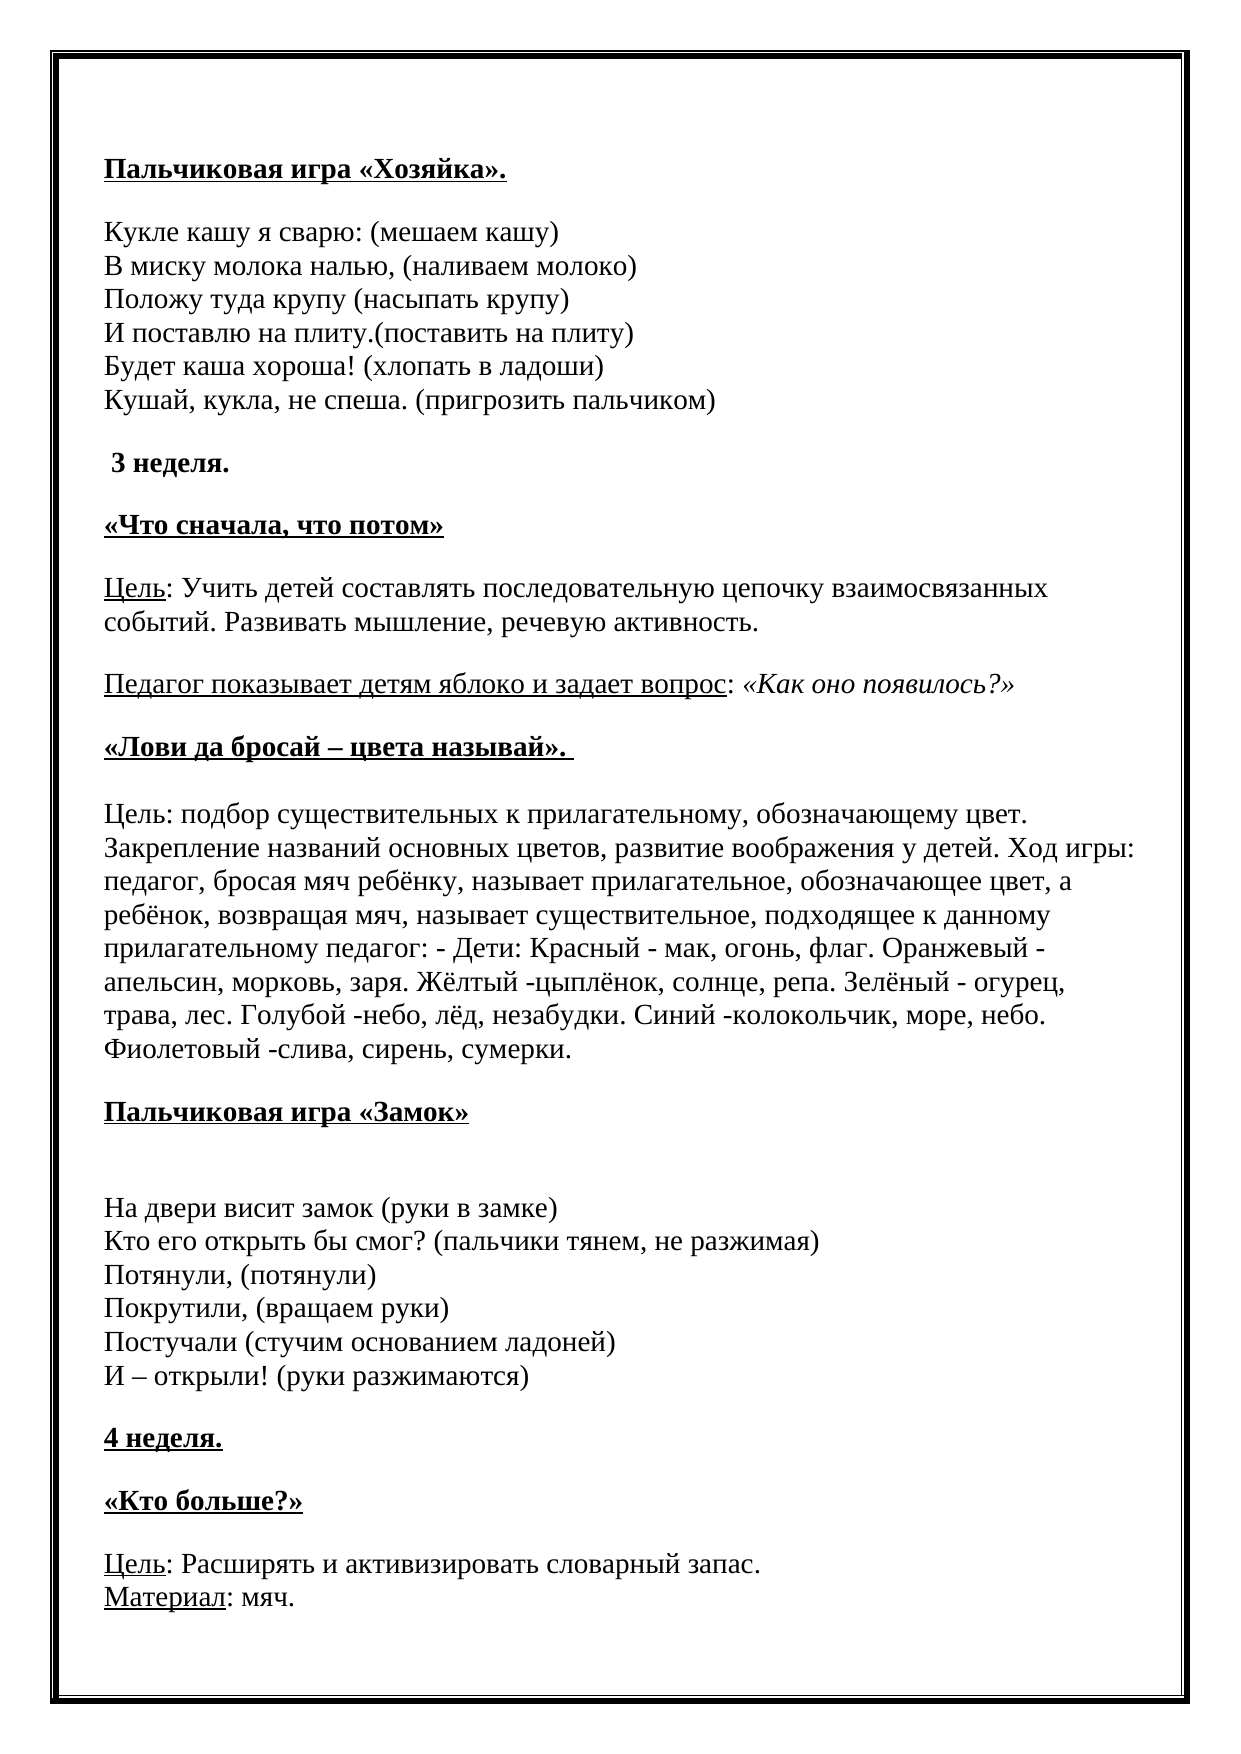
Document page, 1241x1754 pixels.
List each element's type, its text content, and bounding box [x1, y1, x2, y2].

text «Что сначала, что потом» [103, 507, 1137, 541]
text Педагог показывает детям яблоко и задает вопрос: «Как оно появилось?» [103, 666, 1137, 700]
text Цель: Учить детей составлять последовательную цепочку взаимосвязанных событий. Развивать мышление, речевую активность. [103, 570, 1137, 637]
text «Лови да бросай – цвета называй». [103, 729, 1137, 763]
text «Кто больше?» [103, 1483, 1137, 1517]
text 3 неделя. [103, 445, 1137, 478]
text На двери висит замок (руки в замке) Кто его открыть бы смог? (пальчики тянем, не разжимая) Потянули, (потянули) Покрутили, (вращаем руки) Постучали (стучим основанием ладоней) И – открыли! (руки разжимаются) [103, 1190, 1137, 1391]
text Цель: Расширять и активизировать словарный запас. [103, 1546, 1137, 1579]
text Пальчиковая игра «Замок» [103, 1094, 1137, 1161]
text Материал: мяч. [103, 1579, 1137, 1613]
text 4 неделя. [103, 1420, 1137, 1454]
text Кукле кашу я сварю: (мешаем кашу) В миску молока налью, (наливаем молоко) Положу туда крупу (насыпать крупу) И поставлю на плиту.(поставить на плиту) Будет каша хороша! (хлопать в ладоши) Кушай, кукла, не спеша. (пригрозить пальчиком) [103, 214, 1137, 416]
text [103, 118, 1137, 185]
text Цель: подбор существительных к прилагательному, обозначающему цвет. Закрепление названий основных цветов, развитие воображения у детей. Ход игры: педагог, бросая мяч ребёнку, называет прилагательное, обозначающее цвет, а ребёнок, возвращая мяч, называет существительное, подходящее к данному прилагательному педагог: - Дети: Красный - мак, огонь, флаг. Оранжевый -апельсин, морковь, заря. Жёлтый -цыплёнок, солнце, репа. Зелёный - огурец, трава, лес. Голубой -небо, лёд, незабудки. Синий -колокольчик, море, небо. Фиолетовый -слива, сирень, сумерки. [103, 796, 1137, 1064]
